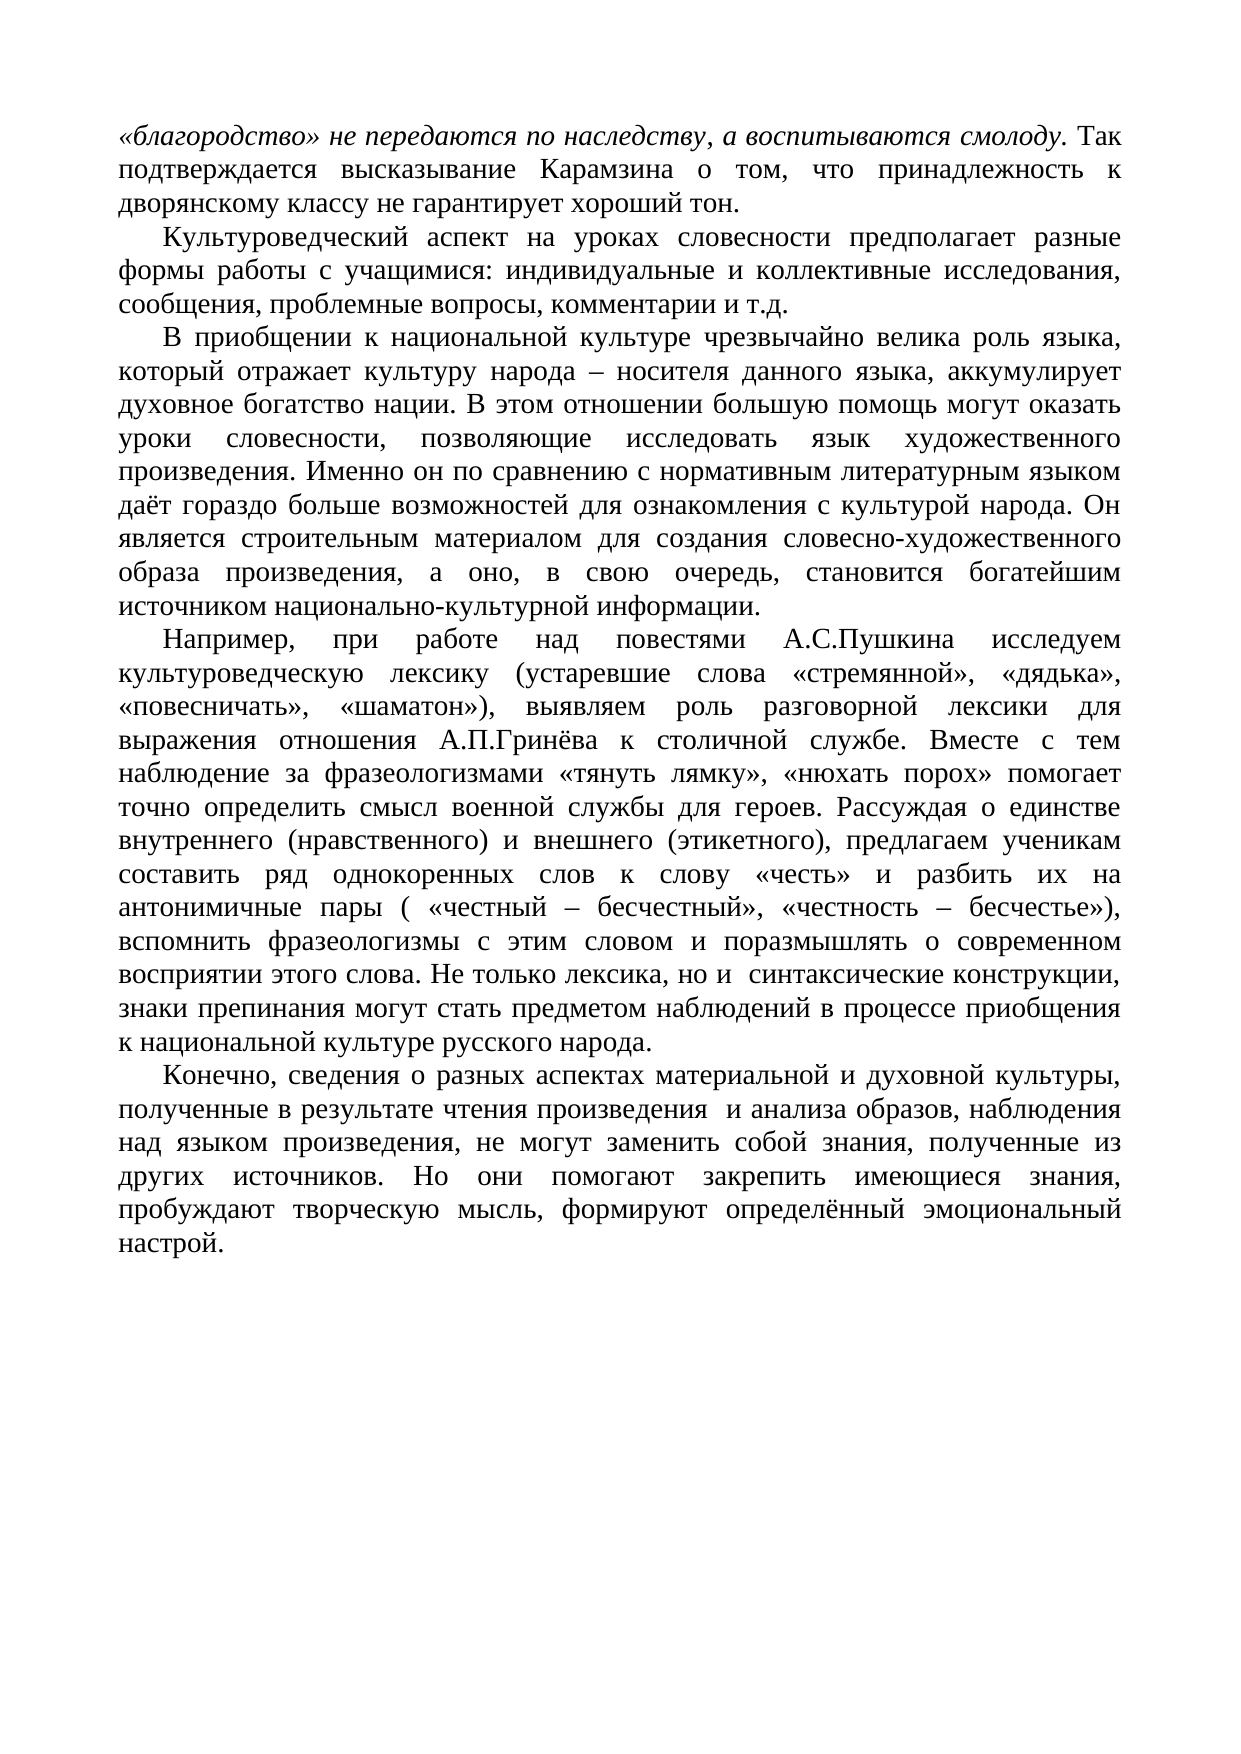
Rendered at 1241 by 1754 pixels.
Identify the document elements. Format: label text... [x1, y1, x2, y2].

text Конечно, сведения о разных аспектах материальной и духовной культуры, полученные в результате чтения произведения и анализа образов, наблюдения над языком произведения, не могут заменить собой знания, полученные из других источников. Но они помогают закрепить имеющиеся знания, пробуждают творческую мысль, формируют определённый эмоциональный настрой. [118, 1057, 1122, 1258]
text Культуроведческий аспект на уроках словесности предполагает разные формы работы с учащимися: индивидуальные и коллективные исследования, сообщения, проблемные вопросы, комментарии и т.д. [118, 219, 1122, 319]
text Например, при работе над повестями А.С.Пушкина исследуем культуроведческую лексику (устаревшие слова «стремянной», «дядька», «повесничать», «шаматон»), выявляем роль разговорной лексики для выражения отношения А.П.Гринёва к столичной службе. Вместе с тем наблюдение за фразеологизмами «тянуть лямку», «нюхать порох» помогает точно определить смысл военной службы для героев. Рассуждая о единстве внутреннего (нравственного) и внешнего (этикетного), предлагаем ученикам составить ряд однокоренных слов к слову «честь» и разбить их на антонимичные пары ( «честный – бесчестный», «честность – бесчестье»), вспомнить фразеологизмы с этим словом и поразмышлять о современном восприятии этого слова. Не только лексика, но и синтаксические конструкции, знаки препинания могут стать предметом наблюдений в процессе приобщения к национальной культуре русского народа. [118, 621, 1122, 1057]
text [118, 118, 1122, 219]
text В приобщении к национальной культуре чрезвычайно велика роль языка, который отражает культуру народа – носителя данного языка, аккумулирует духовное богатство нации. В этом отношении большую помощь могут оказать уроки словесности, позволяющие исследовать язык художественного произведения. Именно он по сравнению с нормативным литературным языком даёт гораздо больше возможностей для ознакомления с культурой народа. Он является строительным материалом для создания словесно-художественного образа произведения, а оно, в свою очередь, становится богатейшим источником национально-культурной информации. [118, 319, 1122, 621]
